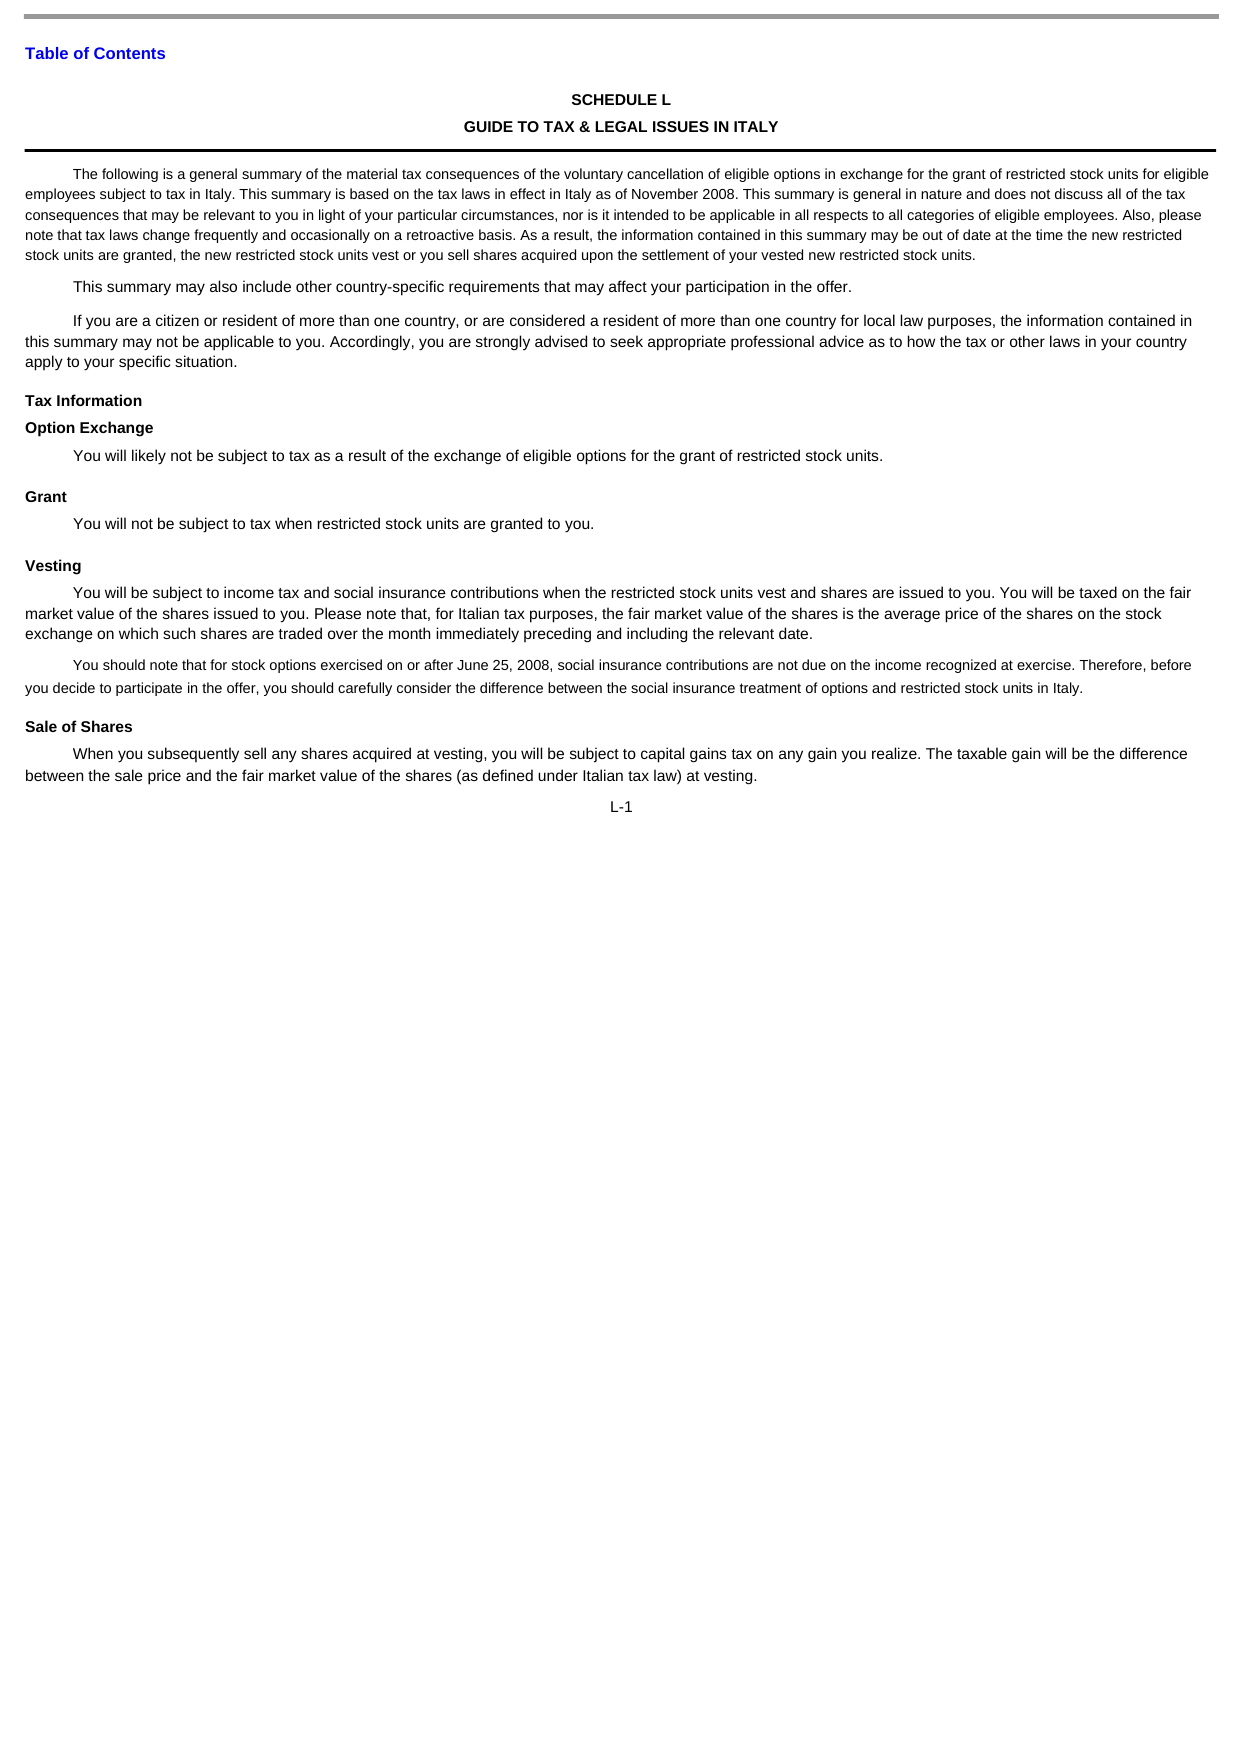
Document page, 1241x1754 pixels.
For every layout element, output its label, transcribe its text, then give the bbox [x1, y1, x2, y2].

text You should note that for stock options exercised on or after June 25, 2008, social insurance contributions are not due on the income recognized at exercise. Therefore, before you decide to participate in the offer, you should carefully consider the difference between the social insurance treatment of options and restricted stock units in Italy. [25, 657, 1203, 697]
text L-1 [25, 798, 1217, 816]
text Vesting [25, 556, 1215, 574]
text This summary may also include other country-specific requirements that may affect your participation in the offer. [73, 277, 1215, 295]
picture [23, 14, 1219, 19]
text Table of Contents [25, 43, 1215, 63]
text You will not be subject to tax when restricted stock units are granted to you. [73, 515, 1215, 533]
picture [24, 148, 1217, 152]
text Option Exchange [25, 419, 1215, 437]
text Tax Information [25, 392, 1215, 410]
text You will be subject to income tax and social insurance contributions when the restricted stock units vest and shares are issued to you. You will be taxed on the fair market value of the shares issued to you. Please note that, for Italian tax purposes, the fair market value of the shares is the average price of the shares on the stock exchange on which such shares are traded over the month immediately preceding and including the relevant date. [25, 584, 1209, 643]
text SCHEDULE L [25, 91, 1217, 108]
text The following is a general summary of the material tax consequences of the voluntary cancellation of eligible options in exchange for the grant of restricted stock units for eligible employees subject to tax in Italy. This summary is based on the tax laws in effect in Italy as of November 2008. This summary is general in nature and does not discuss all of the tax consequences that may be relevant to you in light of your particular circumstances, nor is it intended to be applicable in all respects to all categories of eligible employees. Also, please note that tax laws change frequently and occasionally on a retroactive basis. As a result, the information contained in this summary may be out of date at the time the new restricted stock units are granted, the new restricted stock units vest or you sell shares acquired upon the settlement of your vested new restricted stock units. [25, 166, 1211, 263]
text Sale of Shares [25, 718, 1215, 736]
text Grant [25, 488, 1215, 506]
text If you are a citizen or resident of more than one country, or are considered a resident of more than one country for local law purposes, the information contained in this summary may not be applicable to you. Accordingly, you are strongly advised to seek appropriate professional advice as to how the tax or other laws in your country apply to your specific situation. [25, 312, 1199, 371]
text GUIDE TO TAX & LEGAL ISSUES IN ITALY [25, 117, 1217, 136]
text When you subsequently sell any shares acquired at vesting, you will be subject to capital gains tax on any gain you realize. The taxable gain will be the difference between the sale price and the fair market value of the shares (as defined under Italian tax law) at vesting. [25, 745, 1215, 785]
text You will likely not be subject to tax as a result of the exchange of eligible options for the grant of restricted stock units. [73, 446, 1215, 464]
